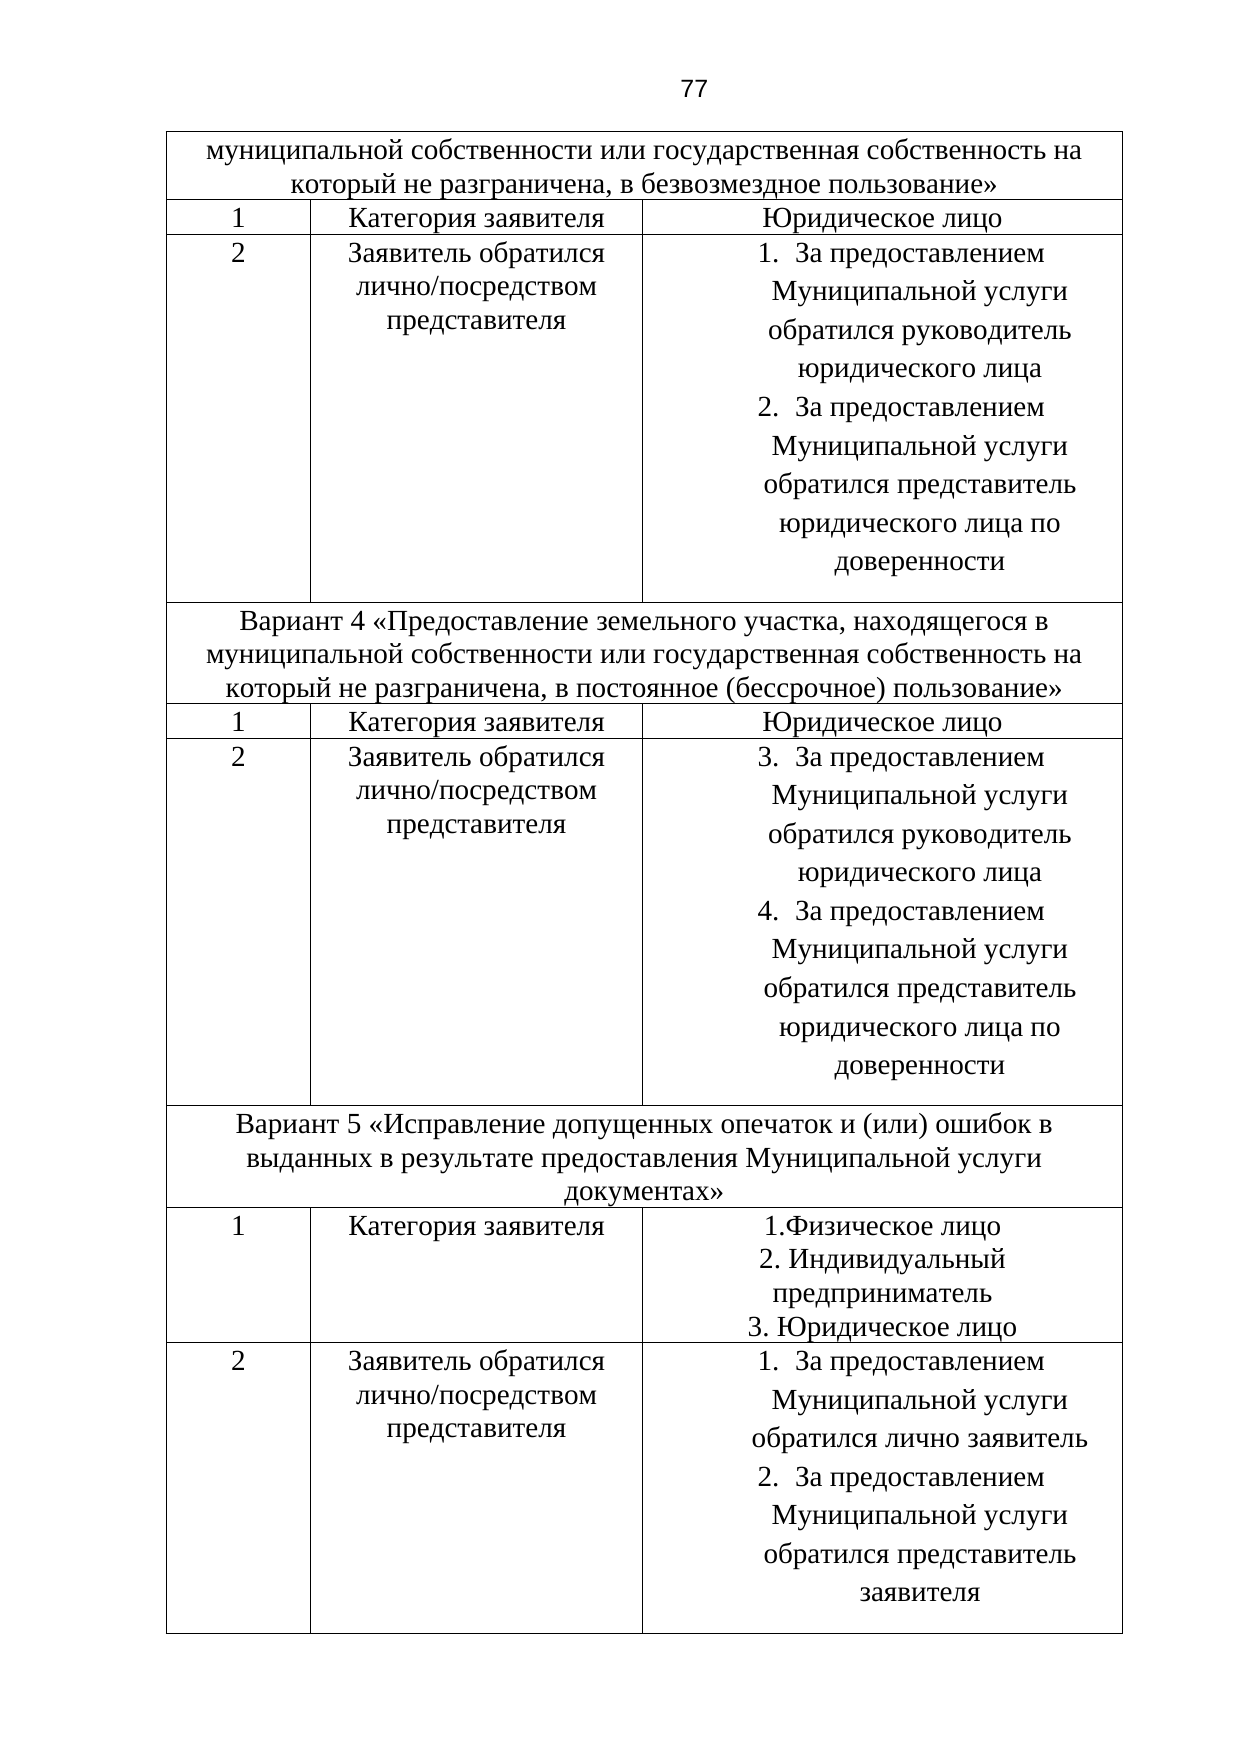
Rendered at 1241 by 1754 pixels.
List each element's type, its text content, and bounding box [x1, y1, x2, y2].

table_cell 1 [167, 1208, 310, 1342]
table_cell Категория заявителя [311, 1208, 642, 1342]
table_cell Заявитель обратился лично/посредством представителя [311, 235, 642, 602]
table_cell За предоставлением Муниципальной услуги обратился руководитель юридического лица За предоставлением Муниципальной услуги обратился представитель юридического лица по доверенности [643, 235, 1122, 602]
table_cell 1 [167, 200, 310, 234]
table_cell Заявитель обратился лично/посредством представителя [311, 739, 642, 1105]
table_cell Заявитель обратился лично/посредством представителя [311, 1343, 642, 1633]
table_cell Вариант 4 «Предоставление земельного участка, находящегося в муниципальной собственности или государственная собственность на который не разграничена, в постоянное (бессрочное) пользование» [167, 603, 1122, 703]
table_cell 1.Физическое лицо 2. Индивидуальный предприниматель 3. Юридическое лицо [643, 1208, 1122, 1342]
table_cell 2 [167, 1343, 310, 1633]
table_cell За предоставлением Муниципальной услуги обратился лично заявитель За предоставлением Муниципальной услуги обратился представитель заявителя [643, 1343, 1122, 1633]
table_cell 2 [167, 235, 310, 602]
table_cell За предоставлением Муниципальной услуги обратился руководитель юридического лица За предоставлением Муниципальной услуги обратился представитель юридического лица по доверенности [643, 739, 1122, 1105]
table_cell Вариант 5 «Исправление допущенных опечаток и (или) ошибок в выданных в результате предоставления Муниципальной услуги документах» [167, 1106, 1122, 1207]
table_cell Категория заявителя [311, 200, 642, 234]
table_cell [167, 132, 1122, 199]
table_cell 2 [167, 739, 310, 1105]
table_cell Категория заявителя [311, 704, 642, 738]
table_cell Юридическое лицо [643, 704, 1122, 738]
table_cell 1 [167, 704, 310, 738]
table_cell Юридическое лицо [643, 200, 1122, 234]
